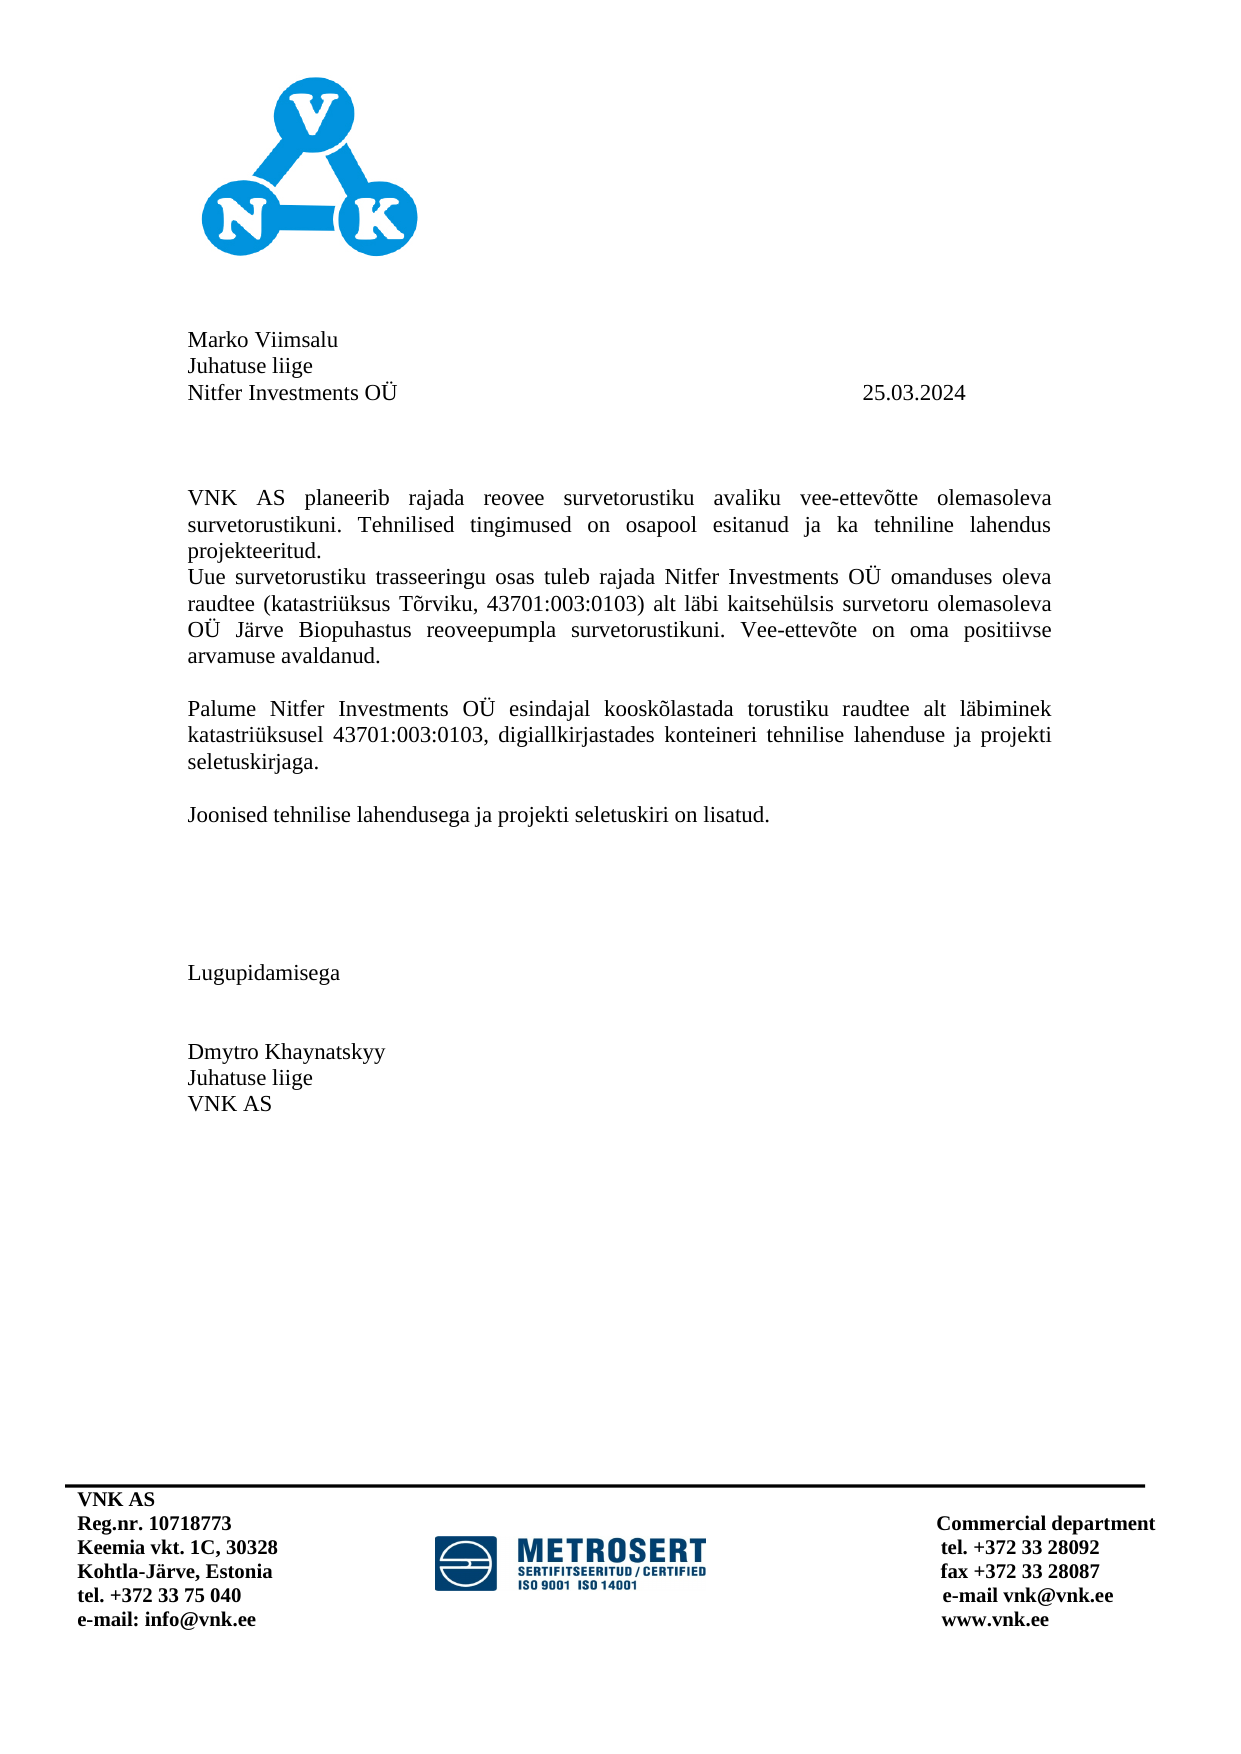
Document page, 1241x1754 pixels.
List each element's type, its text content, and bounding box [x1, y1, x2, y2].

text Juhatuse liige [187, 1064, 1053, 1091]
text Lugupidamisega [187, 959, 1053, 985]
text Uue survetorustiku trasseeringu osas tuleb rajada Nitfer Investments OÜ omanduses oleva raudtee (katastriüksus Tõrviku, 43701:003:0103) alt läbi kaitsehülsis survetoru olemasoleva OÜ Järve Biopuhastus reoveepumpla survetorustikuni. Vee-ettevõte on oma positiivse arvamuse avaldanud. [187, 563, 1053, 669]
text VNK AS [187, 1091, 1053, 1117]
text VNK AS planeerib rajada reovee survetorustiku avaliku vee-ettevõtte olemasoleva survetorustikuni. Tehnilised tingimused on osapool esitanud ja ka tehniline lahendus projekteeritud. [187, 484, 1053, 563]
text Marko Viimsalu [187, 326, 1053, 353]
text Palume Nitfer Investments OÜ esindajal kooskõlastada torustiku raudtee alt läbiminek katastriüksusel 43701:003:0103, digiallkirjastades konteineri tehnilise lahenduse ja projekti seletuskirjaga. [187, 695, 1053, 774]
text Dmytro Khaynatskyy [187, 1038, 1053, 1064]
picture [198, 75, 423, 279]
text Nitfer Investments OÜ 25.03.2024 [187, 379, 1053, 405]
picture [435, 1536, 706, 1591]
text Joonised tehnilise lahendusega ja projekti seletuskiri on lisatud. [187, 801, 1053, 827]
text Juhatuse liige [187, 353, 1053, 379]
